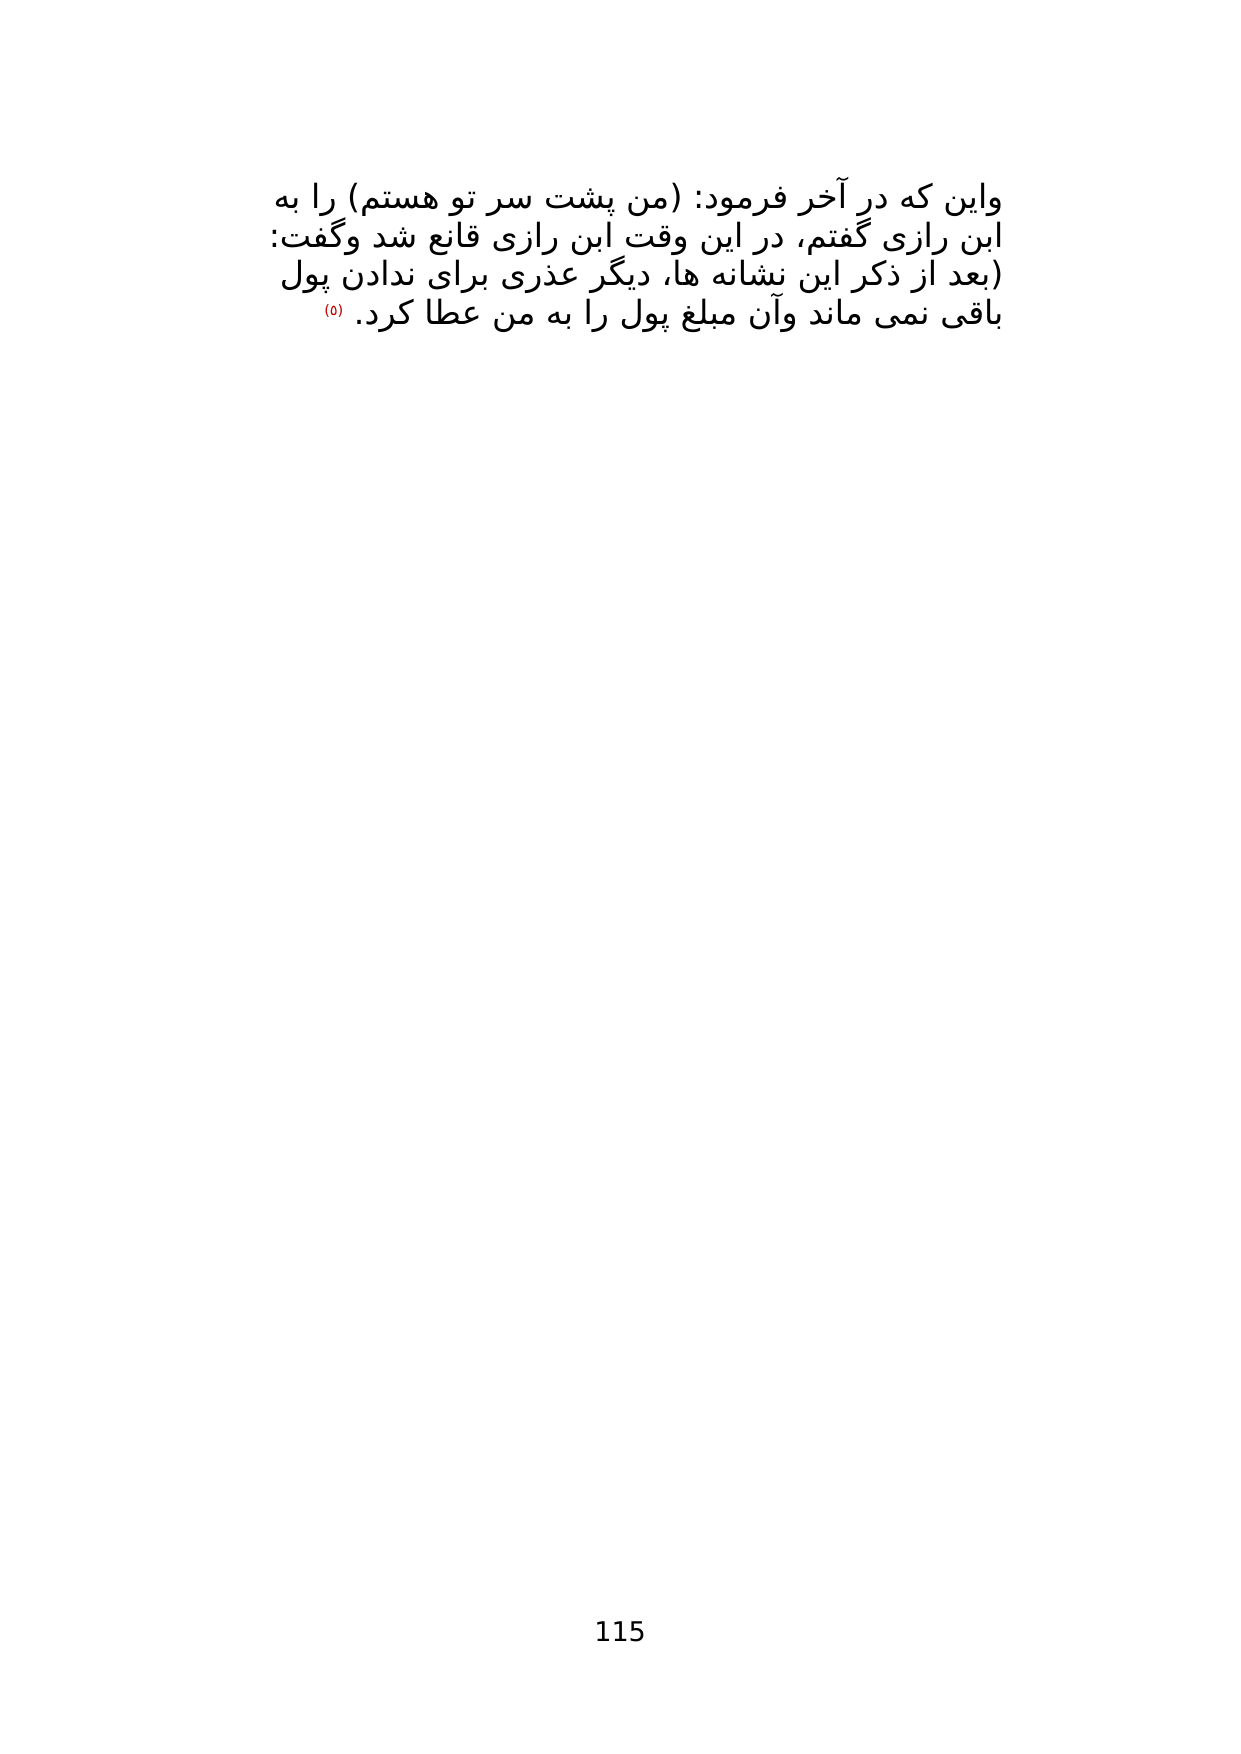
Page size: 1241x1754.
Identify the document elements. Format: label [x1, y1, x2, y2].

text [236, 177, 1004, 333]
